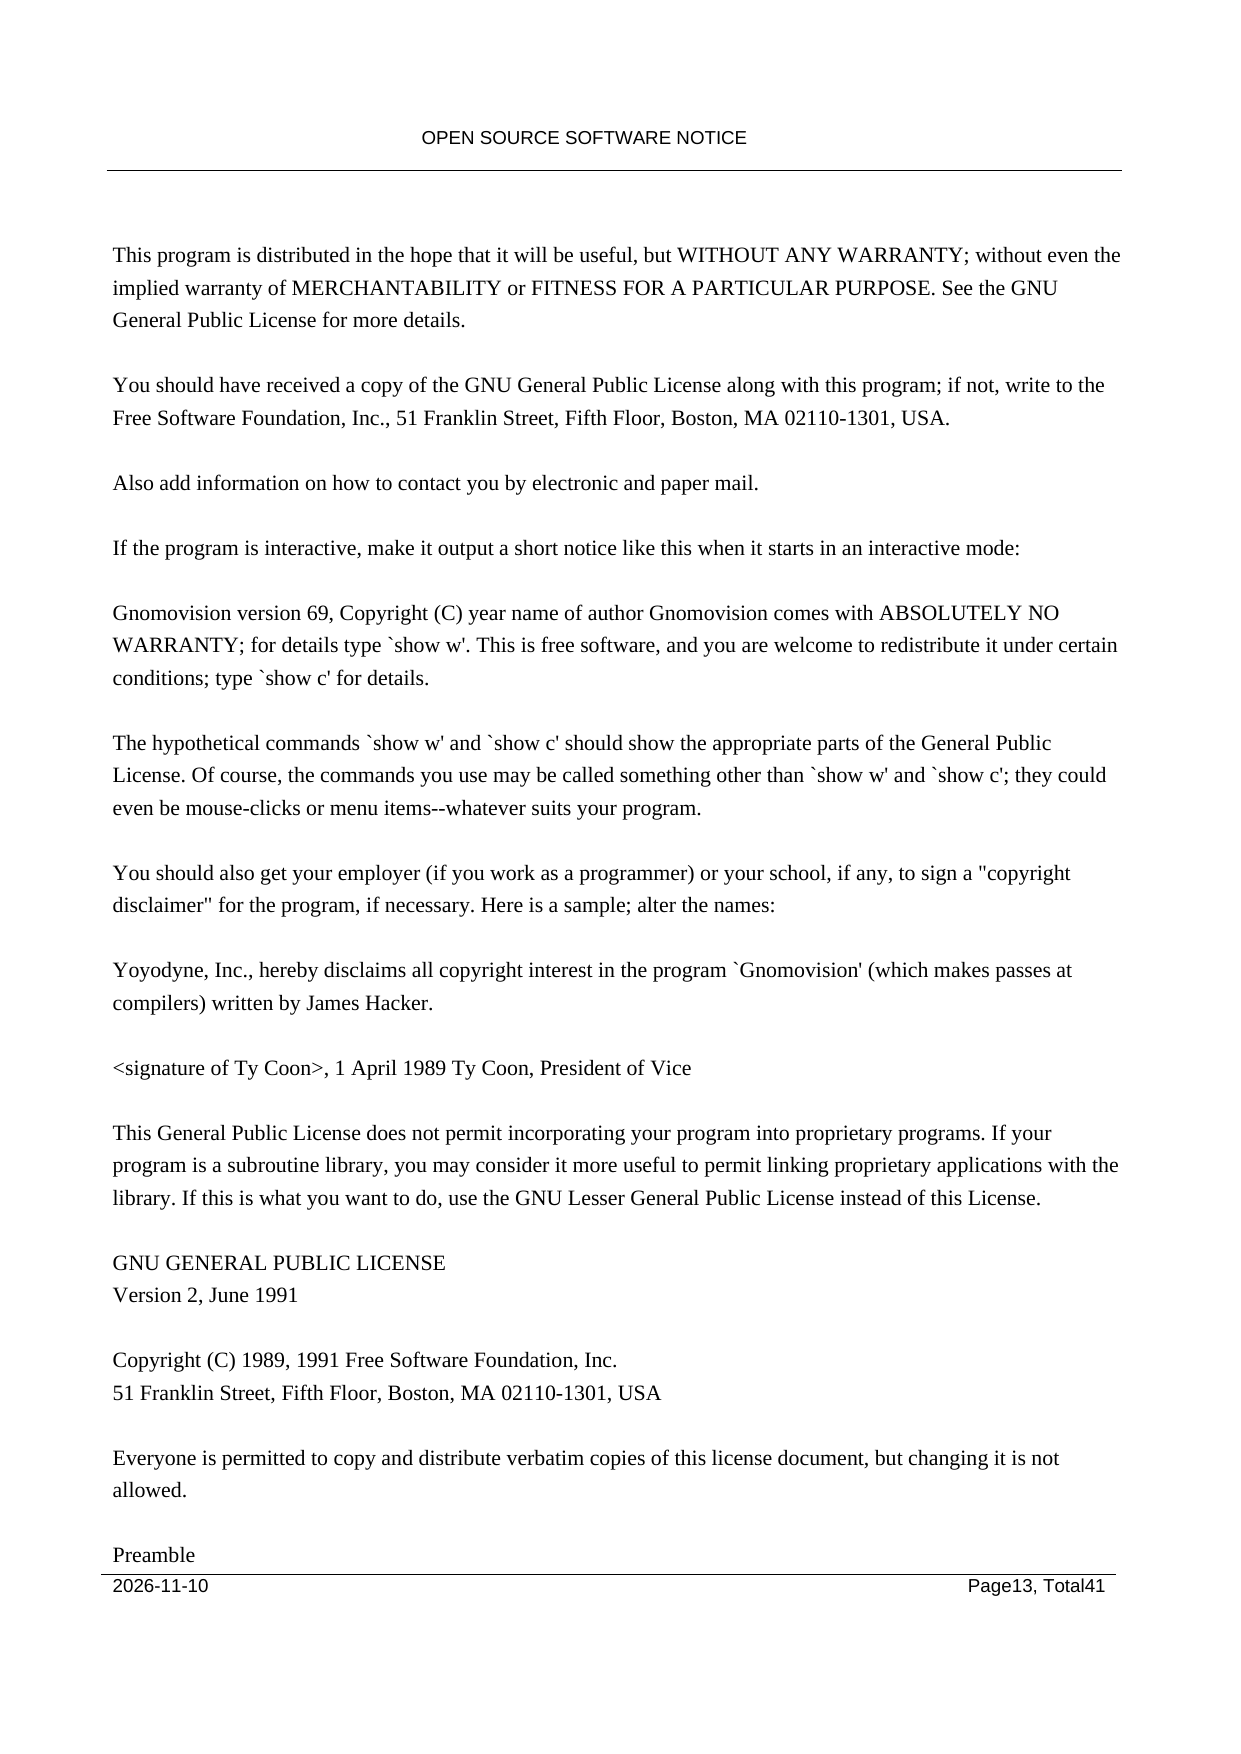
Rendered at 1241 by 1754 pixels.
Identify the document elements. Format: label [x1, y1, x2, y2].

text [112, 206, 1128, 1571]
